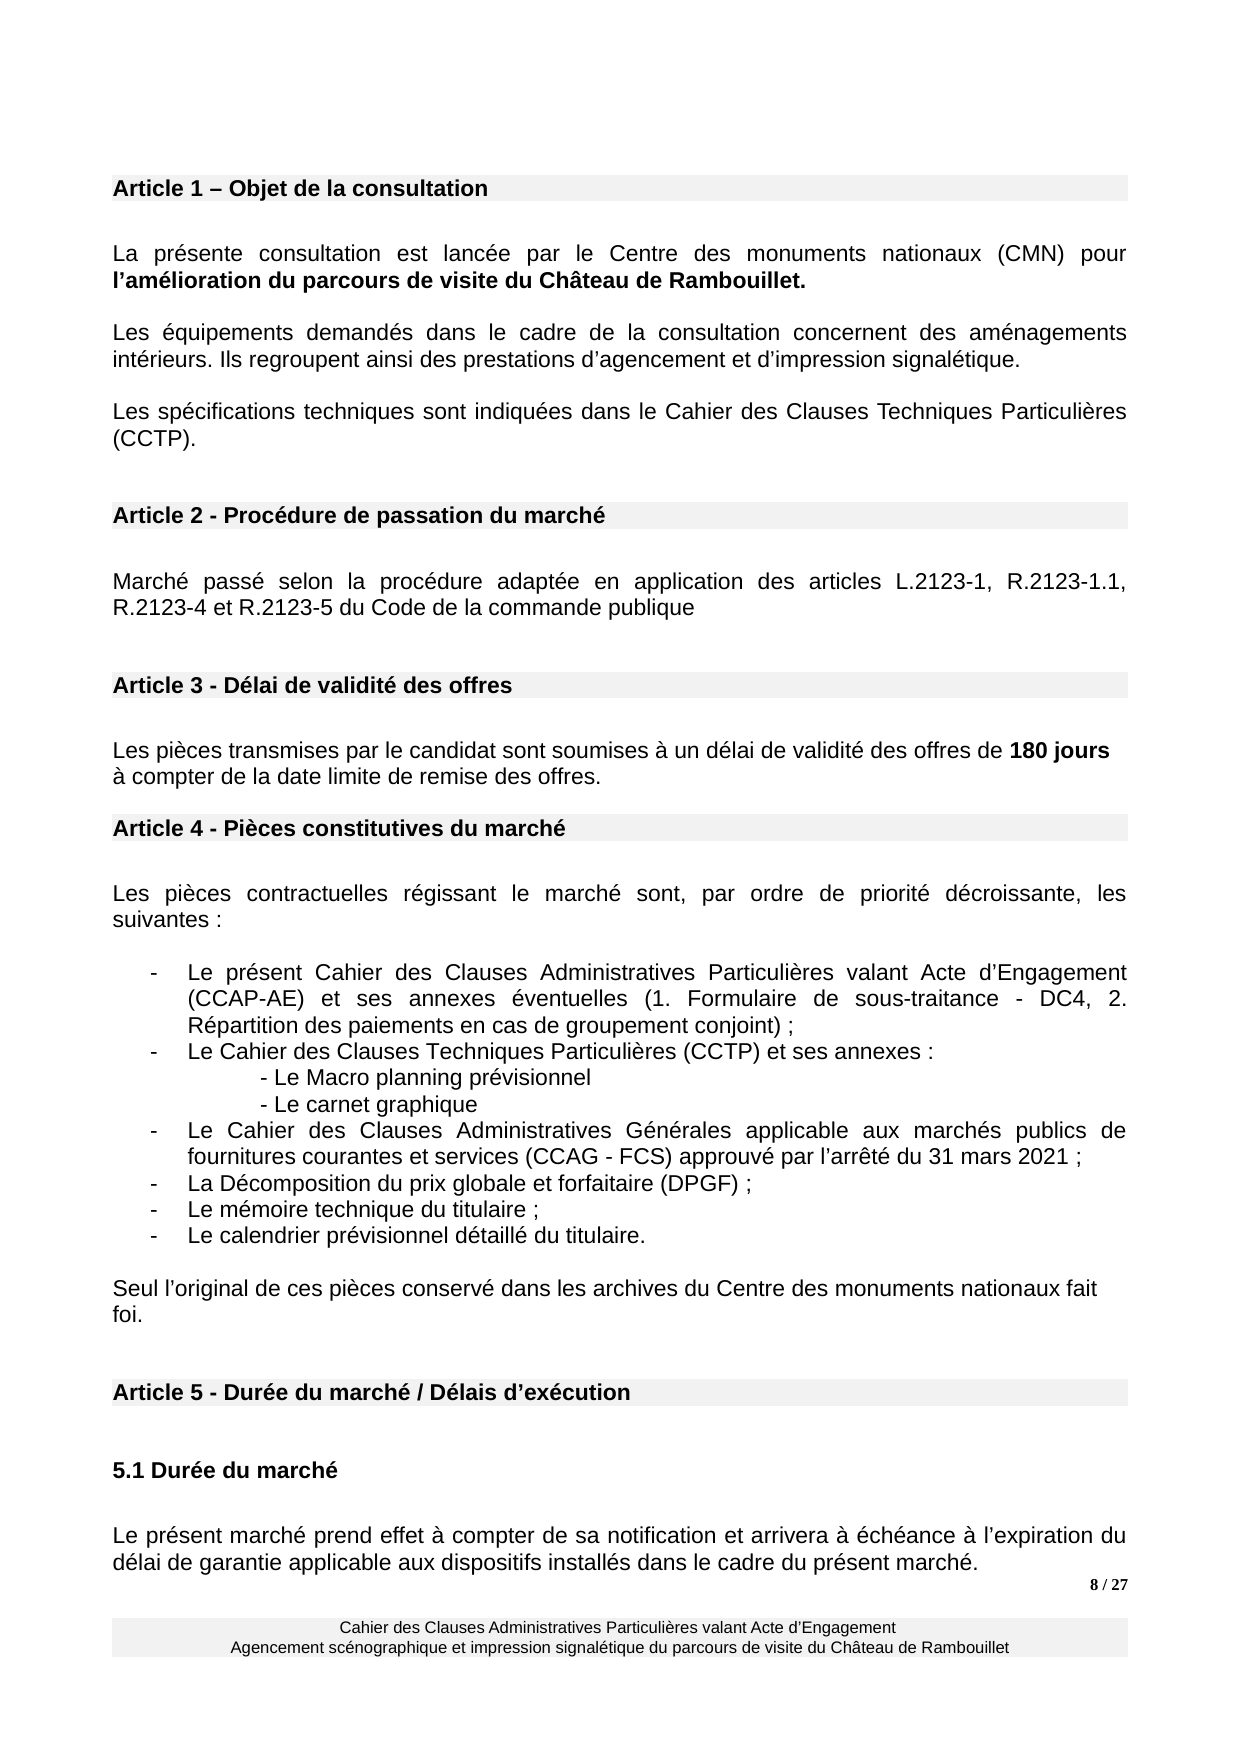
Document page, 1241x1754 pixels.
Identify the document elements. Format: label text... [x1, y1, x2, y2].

text Les pièces transmises par le candidat sont soumises à un délai de validité des offres de 180 jours à compter de la date limite de remise des offres. [112, 737, 1128, 789]
text Les équipements demandés dans le cadre de la consultation concernent des aménagements intérieurs. Ils regroupent ainsi des prestations d’agencement et d’impression signalétique. [112, 319, 1128, 372]
list Le calendrier prévisionnel détaillé du titulaire. [150, 1222, 1128, 1249]
text La présente consultation est lancée par le Centre des monuments nationaux (CMN) pour l’amélioration du parcours de visite du Château de Rambouillet. [112, 240, 1128, 293]
text Article 4 - Pièces constitutives du marché [112, 814, 1128, 841]
text Les spécifications techniques sont indiquées dans le Cahier des Clauses Techniques Particulières (CCTP). [112, 398, 1128, 451]
list Le Cahier des Clauses Administratives Générales applicable aux marchés publics de fournitures courantes et services (CCAG - FCS) approuvé par l’arrêté du 31 mars 2021 ; [150, 1117, 1128, 1170]
text Le présent marché prend effet à compter de sa notification et arrivera à échéance à l’expiration du délai de garantie applicable aux dispositifs installés dans le cadre du présent marché. [112, 1522, 1128, 1575]
list Le mémoire technique du titulaire ; [150, 1196, 1128, 1222]
text Article 2 - Procédure de passation du marché [112, 502, 1128, 529]
text Marché passé selon la procédure adaptée en application des articles L.2123-1, R.2123-1.1, R.2123-4 et R.2123-5 du Code de la commande publique [112, 568, 1128, 620]
text Seul l’original de ces pièces conservé dans les archives du Centre des monuments nationaux fait foi. [112, 1275, 1128, 1328]
text - Le Macro planning prévisionnel [187, 1064, 1128, 1091]
list Le Cahier des Clauses Techniques Particulières (CCTP) et ses annexes : [150, 1038, 1128, 1064]
text Les pièces contractuelles régissant le marché sont, par ordre de priorité décroissante, les suivantes : [112, 880, 1128, 932]
text Article 3 - Délai de validité des offres [112, 672, 1128, 698]
list Le présent Cahier des Clauses Administratives Particulières valant Acte d’Engagement (CCAP-AE) et ses annexes éventuelles (1. Formulaire de sous-traitance - DC4, 2. Répartition des paiements en cas de groupement conjoint) ; [150, 959, 1128, 1038]
text 5.1 Durée du marché [112, 1457, 1128, 1483]
list La Décomposition du prix globale et forfaitaire (DPGF) ; [150, 1170, 1128, 1196]
text Article 5 - Durée du marché / Délais d’exécution [112, 1379, 1128, 1406]
text - Le carnet graphique [186, 1091, 1128, 1117]
text Article 1 – Objet de la consultation [112, 175, 1128, 201]
